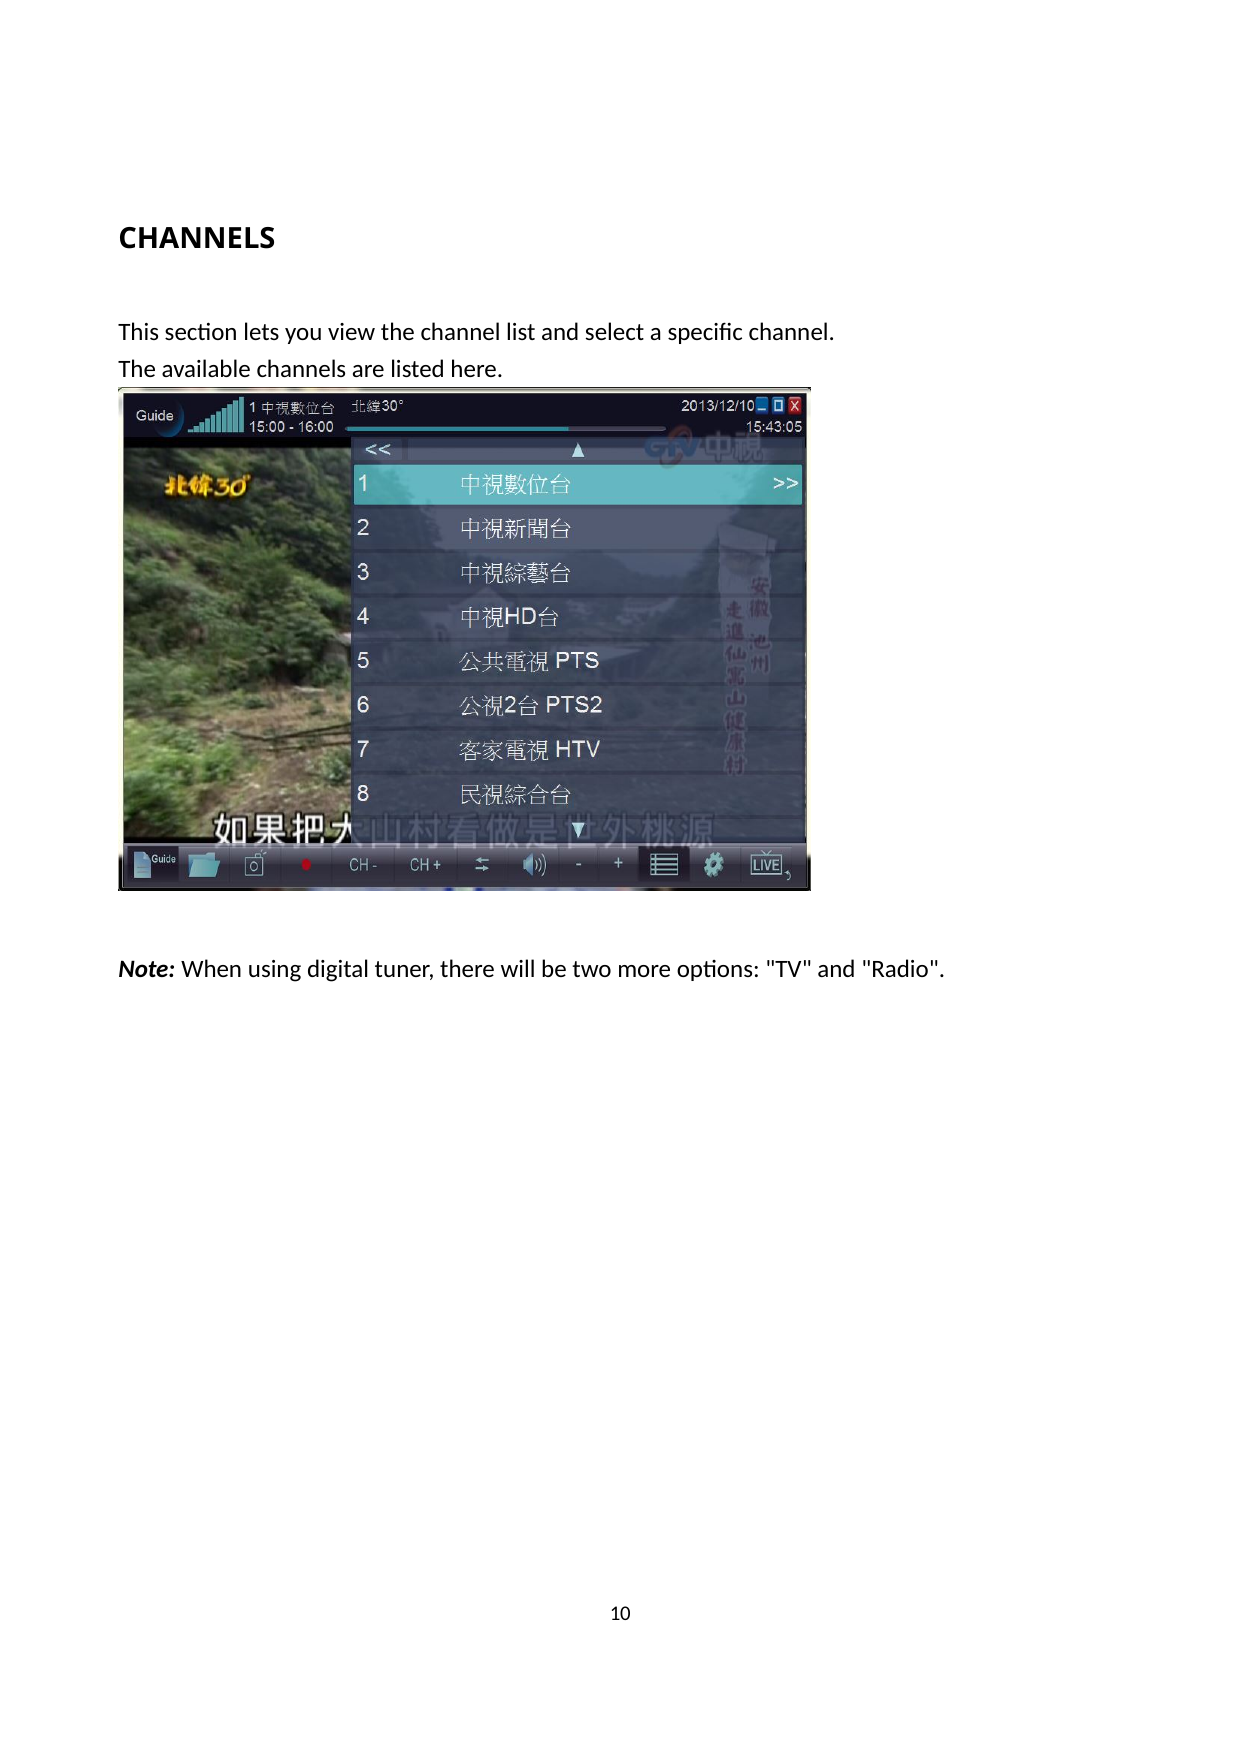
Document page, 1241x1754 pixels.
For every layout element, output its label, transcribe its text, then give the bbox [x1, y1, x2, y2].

text CHANNELS [118, 200, 1122, 275]
text Note: When using digital tuner, there will be two more options: "TV" and "Radio". [118, 950, 1122, 987]
text The available channels are listed here. [118, 350, 1122, 387]
picture [118, 387, 811, 891]
text This section lets you view the channel list and select a specific channel. [118, 312, 1122, 350]
